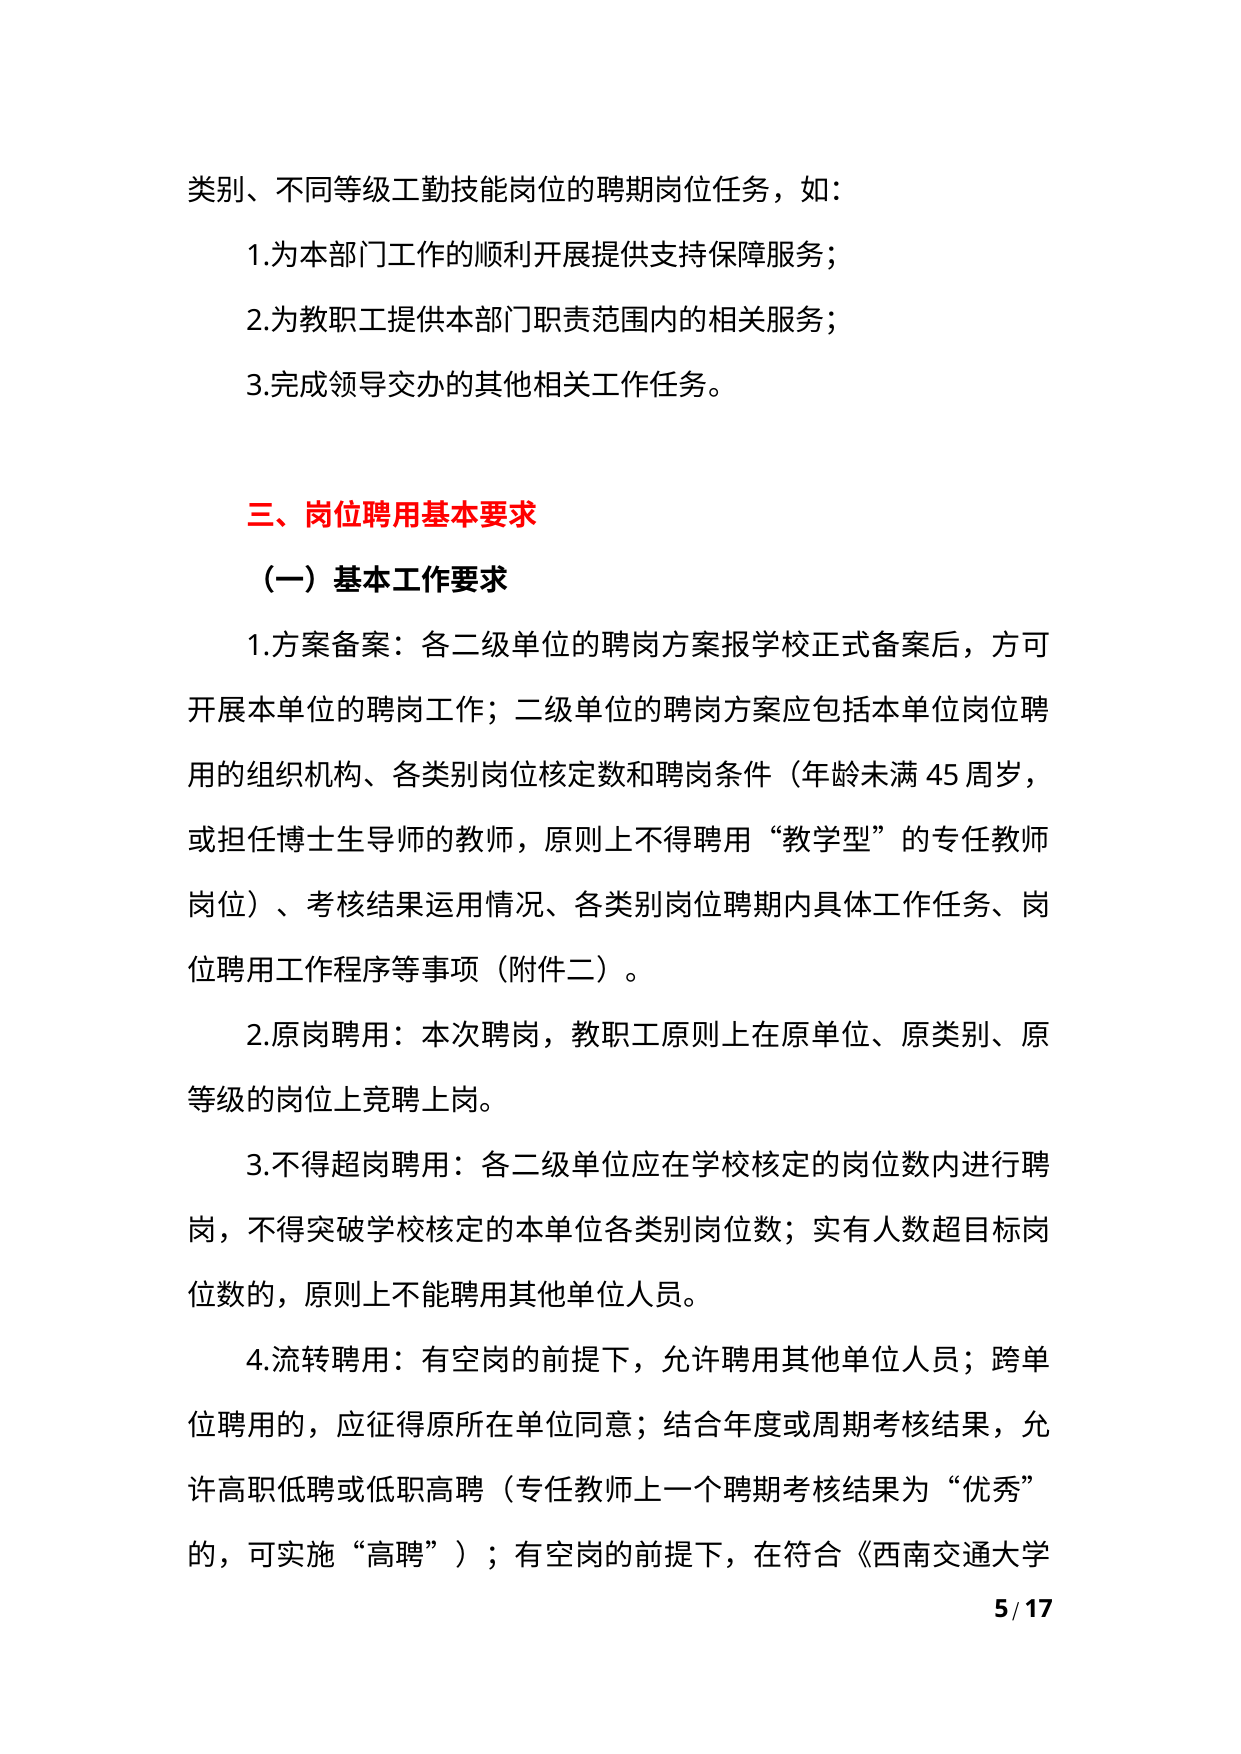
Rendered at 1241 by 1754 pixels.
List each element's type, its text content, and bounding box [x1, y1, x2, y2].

text 1.为本部门工作的顺利开展提供支持保障服务； [187, 221, 1053, 286]
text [187, 156, 1053, 221]
text （一）基本工作要求 [187, 546, 1053, 611]
text 1.方案备案：各二级单位的聘岗方案报学校正式备案后，方可开展本单位的聘岗工作；二级单位的聘岗方案应包括本单位岗位聘用的组织机构、各类别岗位核定数和聘岗条件（年龄未满45周岁，或担任博士生导师的教师，原则上不得聘用“教学型”的专任教师岗位）、考核结果运用情况、各类别岗位聘期内具体工作任务、岗位聘用工作程序等事项（附件二）。 [187, 611, 1053, 1001]
text 3.完成领导交办的其他相关工作任务。 [187, 351, 1053, 416]
text 三、岗位聘用基本要求 [187, 481, 1053, 546]
text 2.原岗聘用：本次聘岗，教职工原则上在原单位、原类别、原等级的岗位上竞聘上岗。 [187, 1001, 1053, 1131]
text 3.不得超岗聘用：各二级单位应在学校核定的岗位数内进行聘岗，不得突破学校核定的本单位各类别岗位数；实有人数超目标岗位数的，原则上不能聘用其他单位人员。 [187, 1131, 1053, 1326]
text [187, 1326, 1053, 1586]
text 2.为教职工提供本部门职责范围内的相关服务； [187, 286, 1053, 351]
